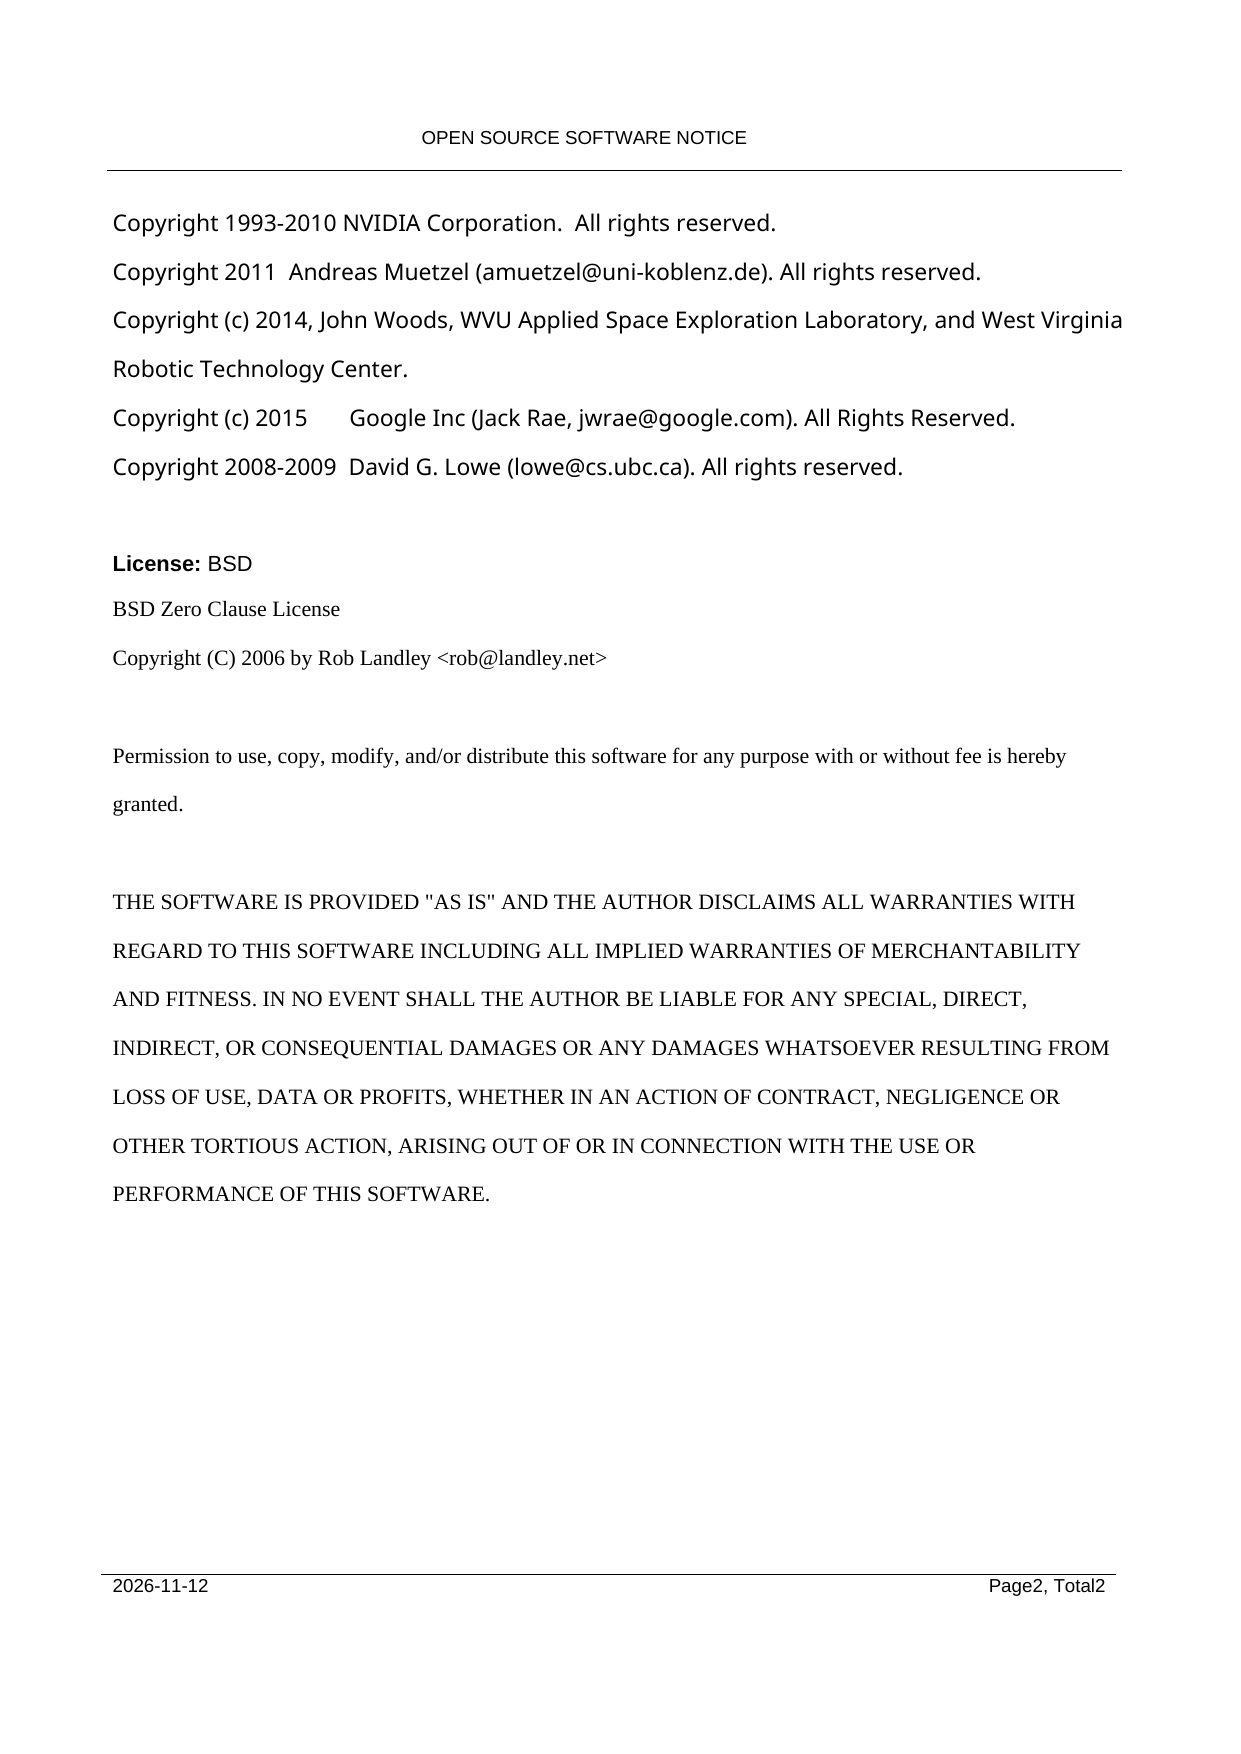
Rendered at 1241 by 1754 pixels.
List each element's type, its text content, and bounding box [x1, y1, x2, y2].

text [112, 206, 1128, 531]
text BSD Zero Clause License Copyright (C) 2006 by Rob Landley <rob@landley.net> Permission to use, copy, modify, and/or distribute this software for any purpose with or without fee is hereby granted. THE SOFTWARE IS PROVIDED "AS IS" AND THE AUTHOR DISCLAIMS ALL WARRANTIES WITH REGARD TO THIS SOFTWARE INCLUDING ALL IMPLIED WARRANTIES OF MERCHANTABILITY AND FITNESS. IN NO EVENT SHALL THE AUTHOR BE LIABLE FOR ANY SPECIAL, DIRECT, INDIRECT, OR CONSEQUENTIAL DAMAGES OR ANY DAMAGES WHATSOEVER RESULTING FROM LOSS OF USE, DATA OR PROFITS, WHETHER IN AN ACTION OF CONTRACT, NEGLIGENCE OR OTHER TORTIOUS ACTION, ARISING OUT OF OR IN CONNECTION WITH THE USE OR PERFORMANCE OF THIS SOFTWARE. [112, 593, 1128, 1259]
text License: BSD [112, 548, 1128, 580]
